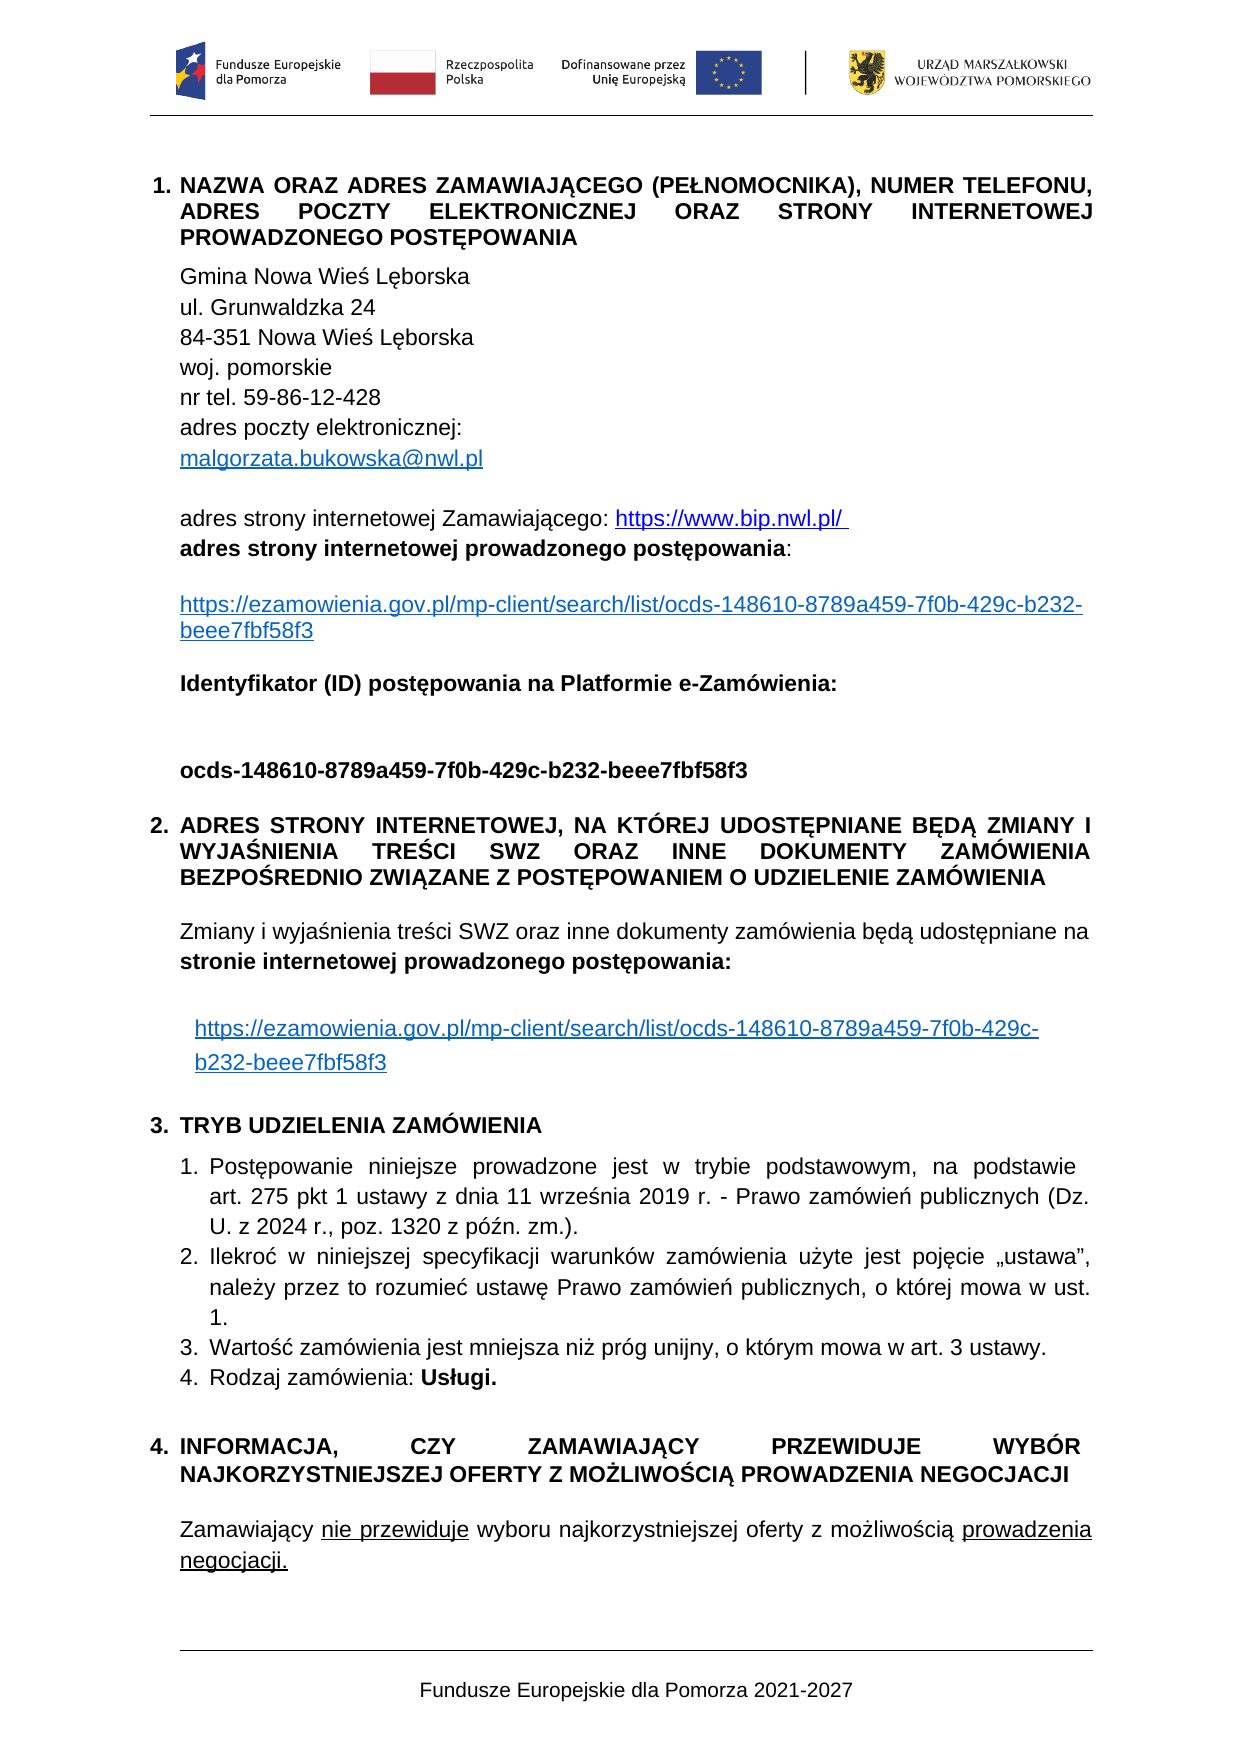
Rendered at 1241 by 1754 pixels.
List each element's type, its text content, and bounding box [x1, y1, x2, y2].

text nr tel. 59-86-12-428 [179, 384, 695, 411]
text Zmiany i wyjaśnienia treści SWZ oraz inne dokumenty zamówienia będą udostępniane na stronie internetowej prowadzonego postępowania: [179, 918, 1094, 974]
picture [161, 26, 1094, 115]
list Rodzaj zamówienia: Usługi. [179, 1364, 1094, 1391]
list Postępowanie niniejsze prowadzone jest w trybie podstawowym, na podstawie art. 275 pkt 1 ustawy z dnia 11 września 2019 r. - Prawo zamówień publicznych (Dz. U. z 2024 r., poz. 1320 z późn. zm.). [179, 1153, 1092, 1239]
list ADRES STRONY INTERNETOWEJ, NA KTÓREJ UDOSTĘPNIANE BĘDĄ ZMIANY I WYJAŚNIENIA TREŚCI SWZ ORAZ INNE DOKUMENTY ZAMÓWIENIA BEZPOŚREDNIO ZWIĄZANE Z POSTĘPOWANIEM O UDZIELENIE ZAMÓWIENIA [150, 813, 1092, 890]
text Identyfikator (ID) postępowania na Platformie e-Zamówienia: [179, 670, 850, 696]
list INFORMACJA, CZY ZAMAWIAJĄCY PRZEWIDUJE WYBÓR NAJKORZYSTNIEJSZEJ OFERTY Z MOŻLIWOŚCIĄ PROWADZENIA NEGOCJACJI [150, 1433, 1081, 1487]
text Gmina Nowa Wieś Lęborska ul. Grunwaldzka 24 [179, 263, 695, 320]
text adres strony internetowej Zamawiającego: https://www.bip.nwl.pl/ adres strony internetowej prowadzonego postępowania: [179, 505, 960, 562]
list Ilekroć w niniejszej specyfikacji warunków zamówienia użyte jest pojęcie „ustawa”, należy przez to rozumieć ustawę Prawo zamówień publicznych, o której mowa w ust. 1. [179, 1243, 1092, 1330]
text ocds-148610-8789a459-7f0b-429c-b232-beee7fbf58f3 [179, 757, 1094, 783]
text https://ezamowienia.gov.pl/mp-client/search/list/ocds-148610-8789a459-7f0b-429c-b232-beee7fbf58f3 [194, 1008, 1094, 1077]
list TRYB UDZIELENIA ZAMÓWIENIA [150, 1112, 1094, 1138]
text woj. pomorskie [179, 354, 695, 380]
text adres poczty elektronicznej: malgorzata.bukowska@nwl.pl [179, 414, 695, 471]
list Wartość zamówienia jest mniejsza niż próg unijny, o którym mowa w art. 3 ustawy. [179, 1334, 1094, 1360]
list NAZWA ORAZ ADRES ZAMAWIAJĄCEGO (PEŁNOMOCNIKA), NUMER TELEFONU, ADRES POCZTY ELEKTRONICZNEJ ORAZ STRONY INTERNETOWEJ PROWADZONEGO POSTĘPOWANIA [152, 173, 1094, 250]
text 84-351 Nowa Wieś Lęborska [179, 324, 695, 350]
text Zamawiający nie przewiduje wyboru najkorzystniejszej oferty z możliwością prowadzenia negocjacji. [179, 1516, 1092, 1573]
text https://ezamowienia.gov.pl/mp-client/search/list/ocds-148610-8789a459-7f0b-429c-b232-beee7fbf58f3 [179, 592, 1092, 643]
